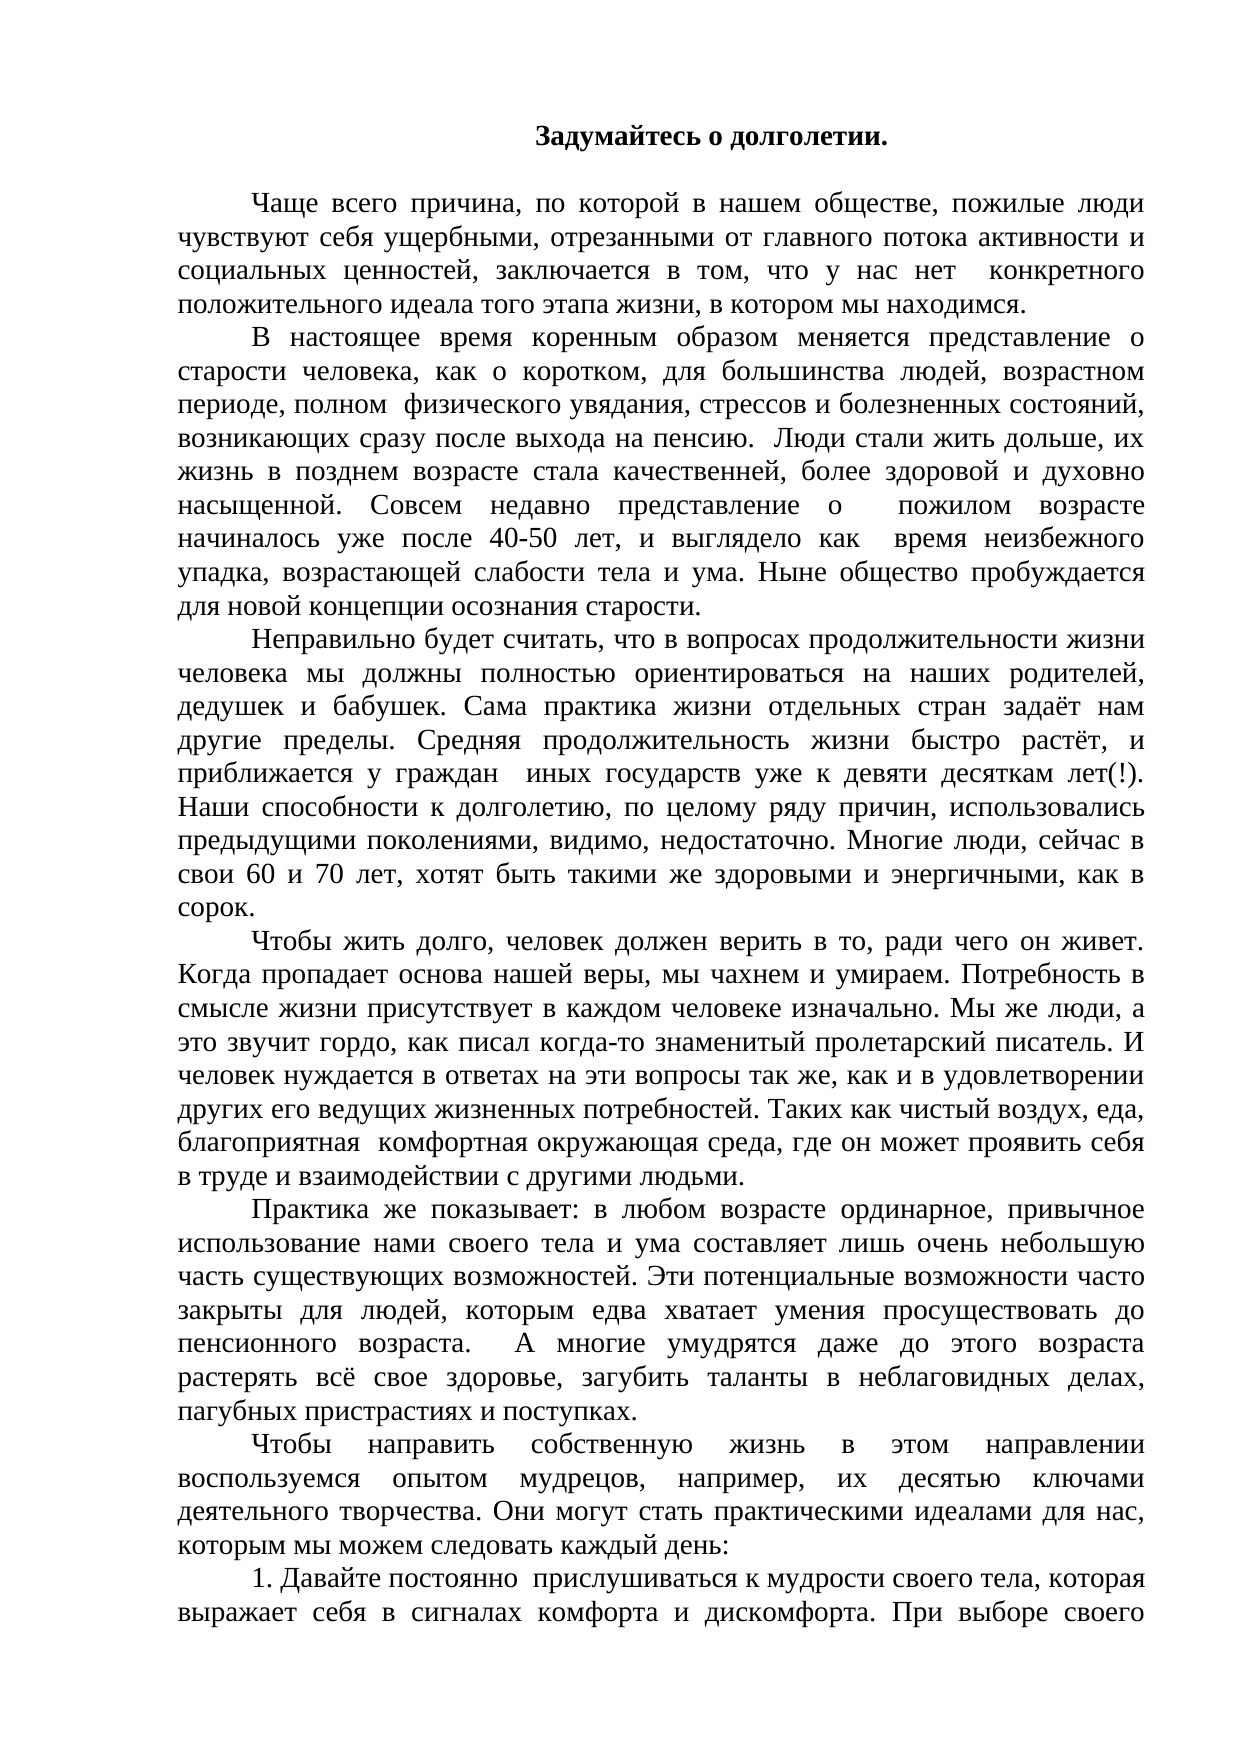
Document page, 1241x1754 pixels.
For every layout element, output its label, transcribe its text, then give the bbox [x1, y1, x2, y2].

text Задумайтесь о долголетии. [177, 118, 1146, 152]
text Чтобы жить долго, человек должен верить в то, ради чего он живет. Когда пропадает основа нашей веры, мы чахнем и умираем. Потребность в смысле жизни присутствует в каждом человеке изначально. Мы же люди, а это звучит гордо, как писал когда-то знаменитый пролетарский писатель. И человек нуждается в ответах на эти вопросы так же, как и в удовлетворении других его ведущих жизненных потребностей. Таких как чистый воздух, еда, благоприятная комфортная окружающая среда, где он может проявить себя в труде и взаимодействии с другими людьми. [177, 923, 1146, 1191]
text Неправильно будет считать, что в вопросах продолжительности жизни человека мы должны полностью ориентироваться на наших родителей, дедушек и бабушек. Сама практика жизни отдельных стран задаёт нам другие пределы. Средняя продолжительность жизни быстро растёт, и приближается у граждан иных государств уже к девяти десяткам лет(!). Наши способности к долголетию, по целому ряду причин, использовались предыдущими поколениями, видимо, недостаточно. Многие люди, сейчас в свои 60 и 70 лет, хотят быть такими же здоровыми и энергичными, как в сорок. [177, 621, 1146, 923]
text В настоящее время коренным образом меняется представление о старости человека, как о коротком, для большинства людей, возрастном периоде, полном физического увядания, стрессов и болезненных состояний, возникающих сразу после выхода на пенсию. Люди стали жить дольше, их жизнь в позднем возрасте стала качественней, более здоровой и духовно насыщенной. Совсем недавно представление о пожилом возрасте начиналось уже после 40-50 лет, и выглядело как время неизбежного упадка, возрастающей слабости тела и ума. Ныне общество пробуждается для новой концепции осознания старости. [177, 319, 1146, 621]
text Чтобы направить собственную жизнь в этом направлении воспользуемся опытом мудрецов, например, их десятью ключами деятельного творчества. Они могут стать практическими идеалами для нас, которым мы можем следовать каждый день: [177, 1426, 1146, 1560]
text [177, 1560, 1146, 1627]
text Чаще всего причина, по которой в нашем обществе, пожилые люди чувствуют себя ущербными, отрезанными от главного потока активности и социальных ценностей, заключается в том, что у нас нет конкретного положительного идеала того этапа жизни, в котором мы находимся. [177, 185, 1146, 319]
text Практика же показывает: в любом возрасте ординарное, привычное использование нами своего тела и ума составляет лишь очень небольшую часть существующих возможностей. Эти потенциальные возможности часто закрыты для людей, которым едва хватает умения просуществовать до пенсионного возраста. А многие умудрятся даже до этого возраста растерять всё свое здоровье, загубить таланты в неблаговидных делах, пагубных пристрастиях и поступках. [177, 1191, 1146, 1426]
